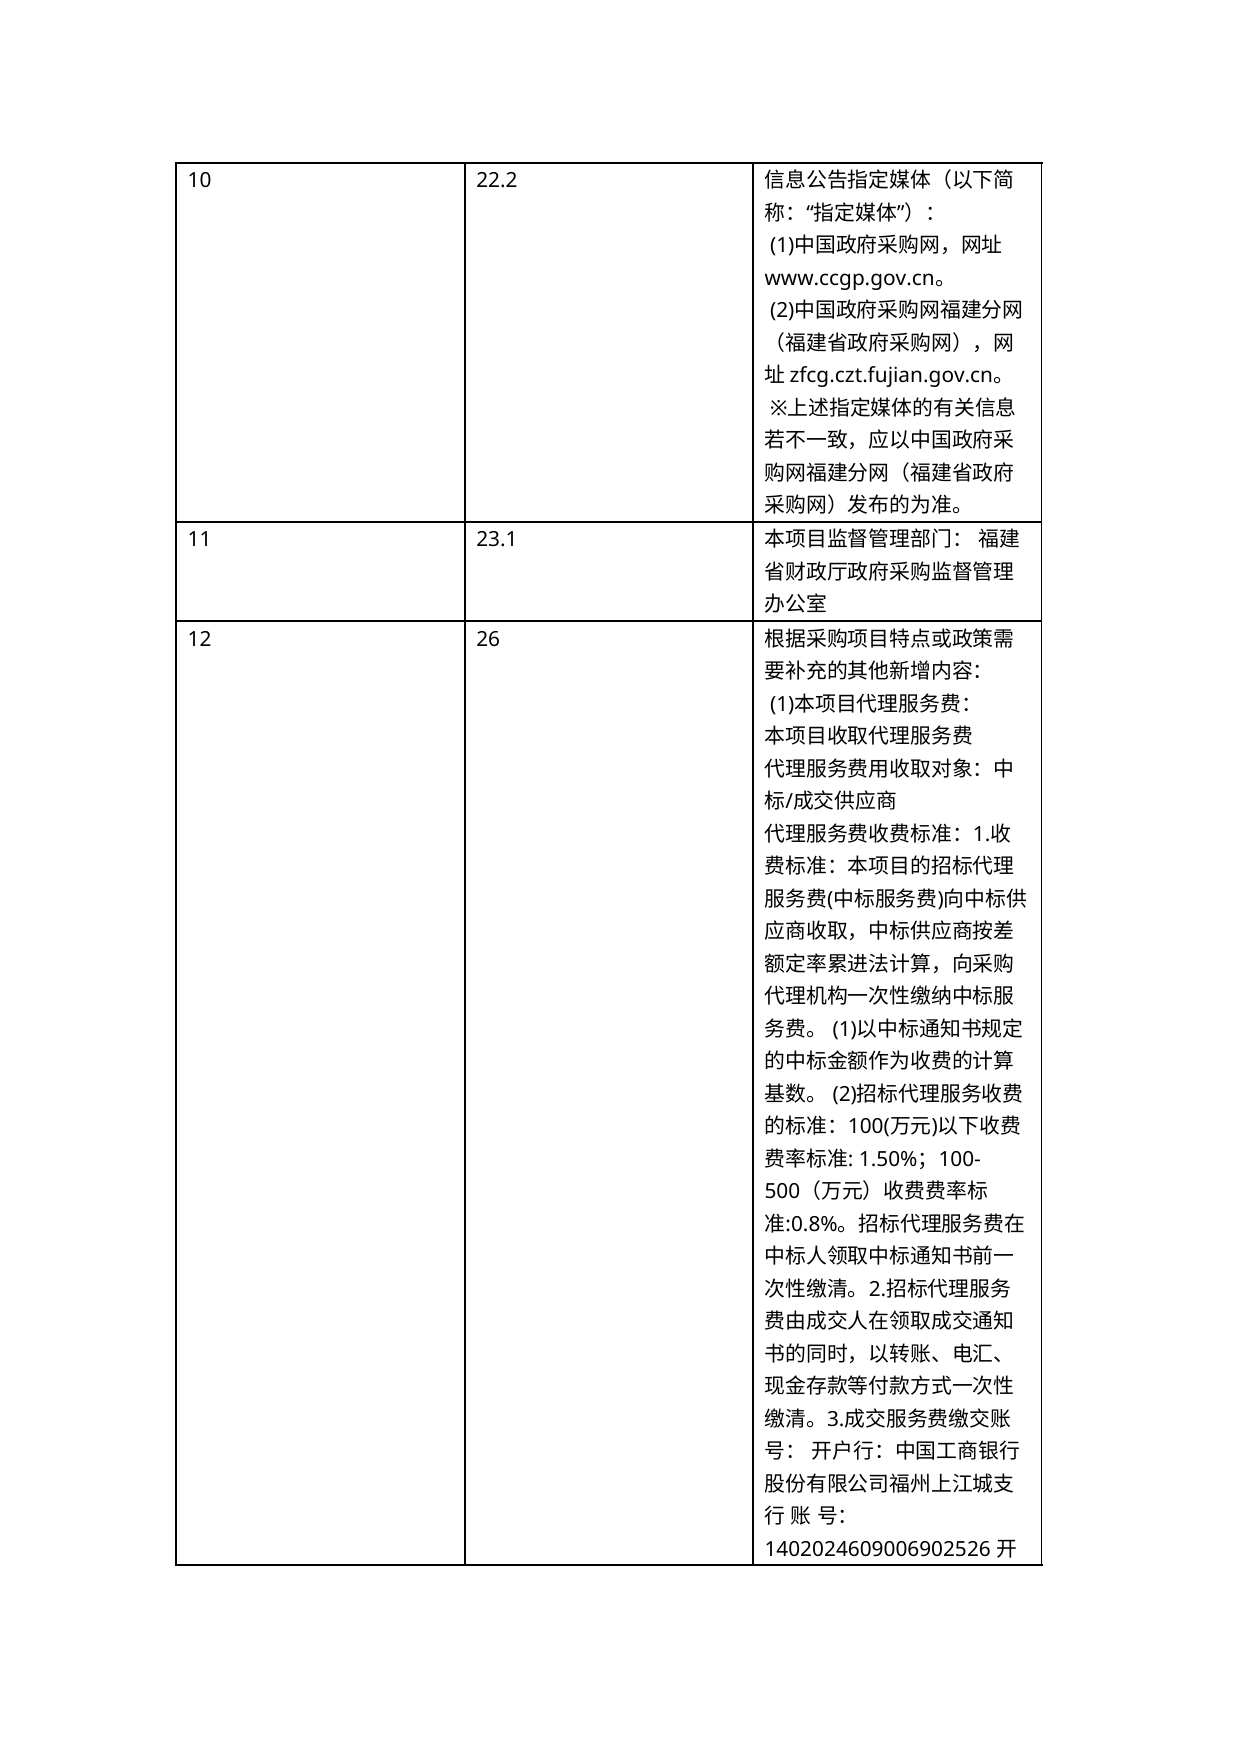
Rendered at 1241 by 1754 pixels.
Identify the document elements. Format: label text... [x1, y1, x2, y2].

table_cell 22.2 [466, 164, 752, 521]
table_cell 10 [177, 164, 464, 521]
table_cell 23.1 [466, 523, 752, 620]
table_cell 26 [466, 622, 752, 1564]
table_cell 11 [177, 523, 464, 620]
table_cell 12 [177, 622, 464, 1564]
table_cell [754, 622, 1041, 1564]
table_cell 本项目监督管理部门： 福建省财政厅政府采购监督管理办公室 [754, 523, 1041, 620]
table_cell 信息公告指定媒体（以下简称：“指定媒体”）： (1)中国政府采购网，网址www.ccgp.gov.cn。 (2)中国政府采购网福建分网（福建省政府采购网），网址zfcg.czt.fujian.gov.cn。 ※上述指定媒体的有关信息若不一致，应以中国政府采购网福建分网（福建省政府采购网）发布的为准。 [754, 164, 1041, 521]
